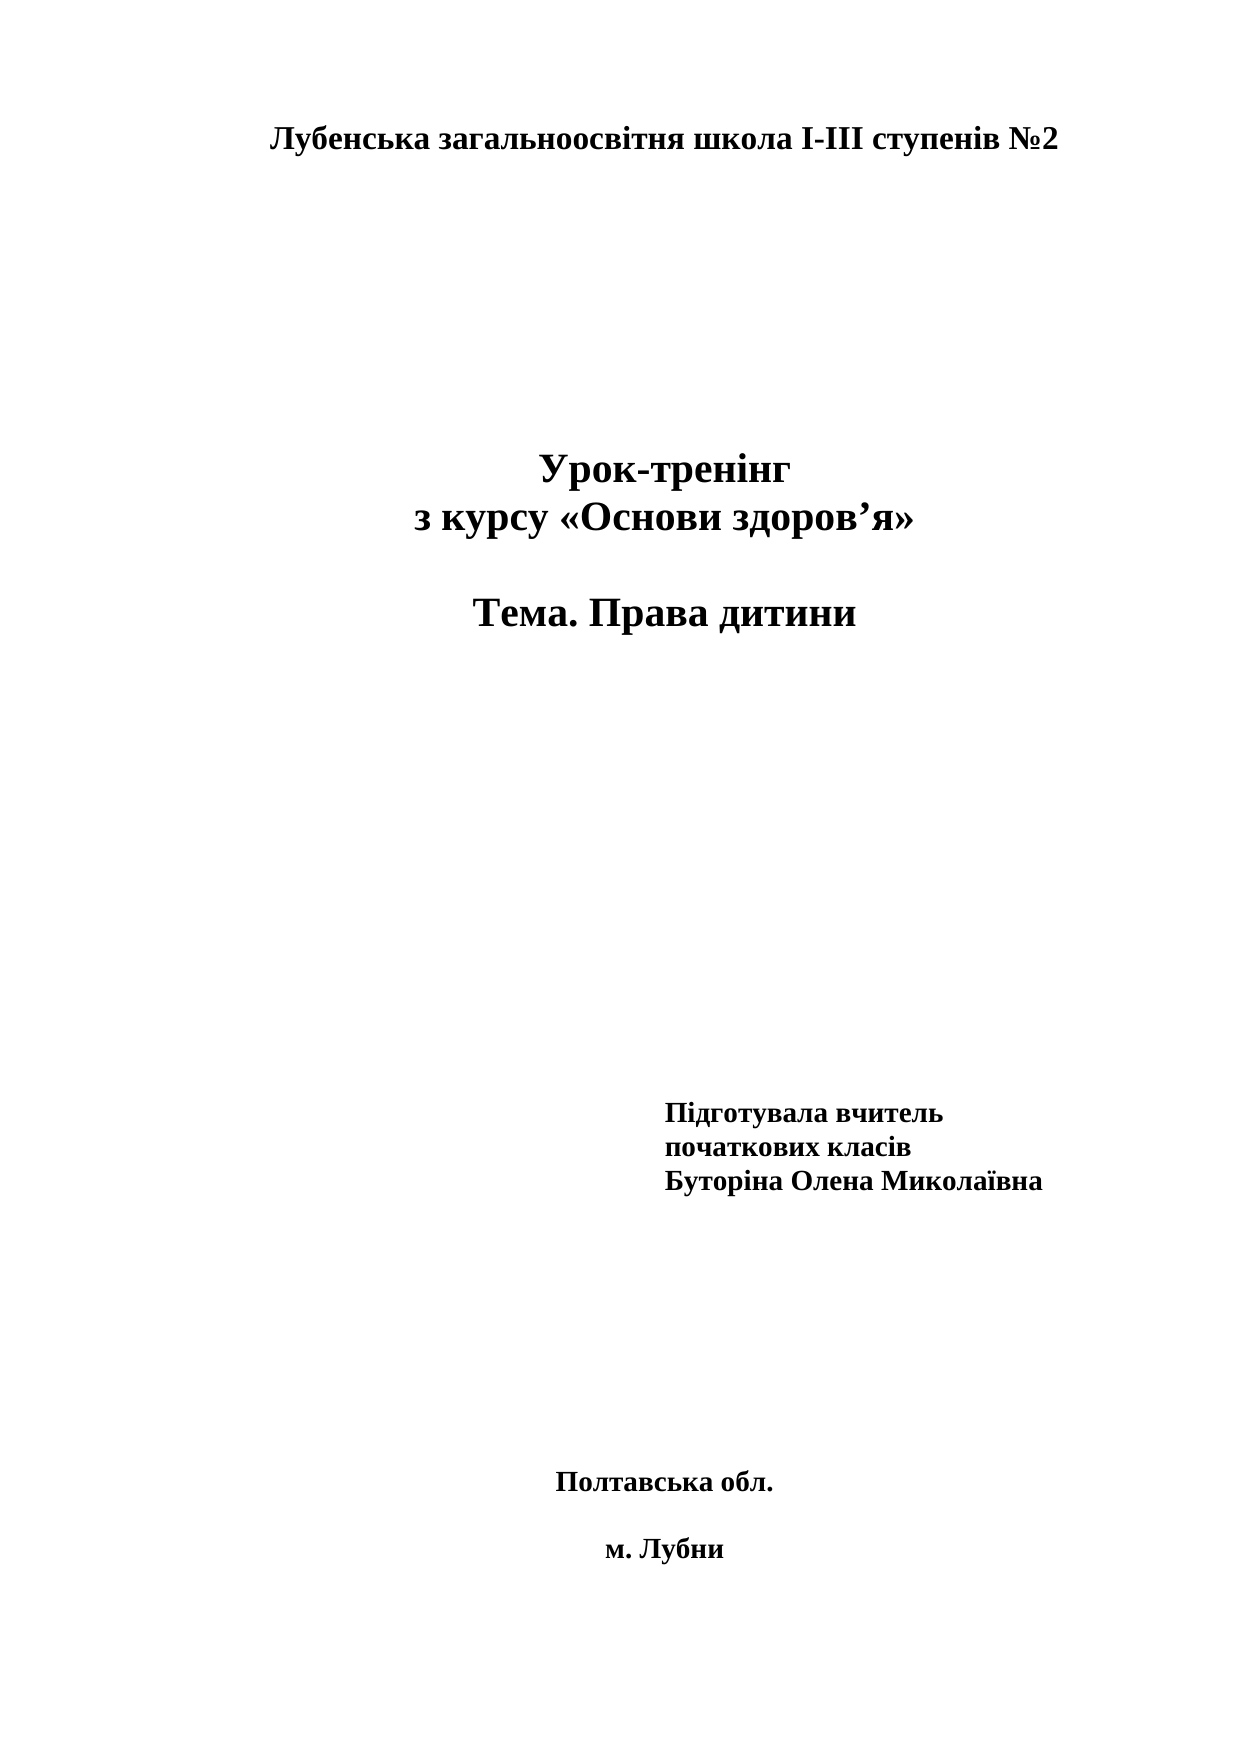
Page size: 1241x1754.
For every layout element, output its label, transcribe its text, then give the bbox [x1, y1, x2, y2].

text Буторіна Олена Миколаївна [664, 1163, 1152, 1196]
text з курсу «Основи здоров’я» [177, 492, 1152, 540]
text Урок-тренінг [177, 444, 1152, 492]
text Тема. Права дитини [177, 588, 1152, 636]
text Підготувала вчитель [664, 1096, 1152, 1129]
text Полтавська обл. [177, 1464, 1152, 1498]
text Лубенська загальноосвітня школа І-ІІІ ступенів №2 [177, 118, 1152, 156]
text м. Лубни [177, 1532, 1152, 1565]
text початкових класів [664, 1129, 1152, 1163]
